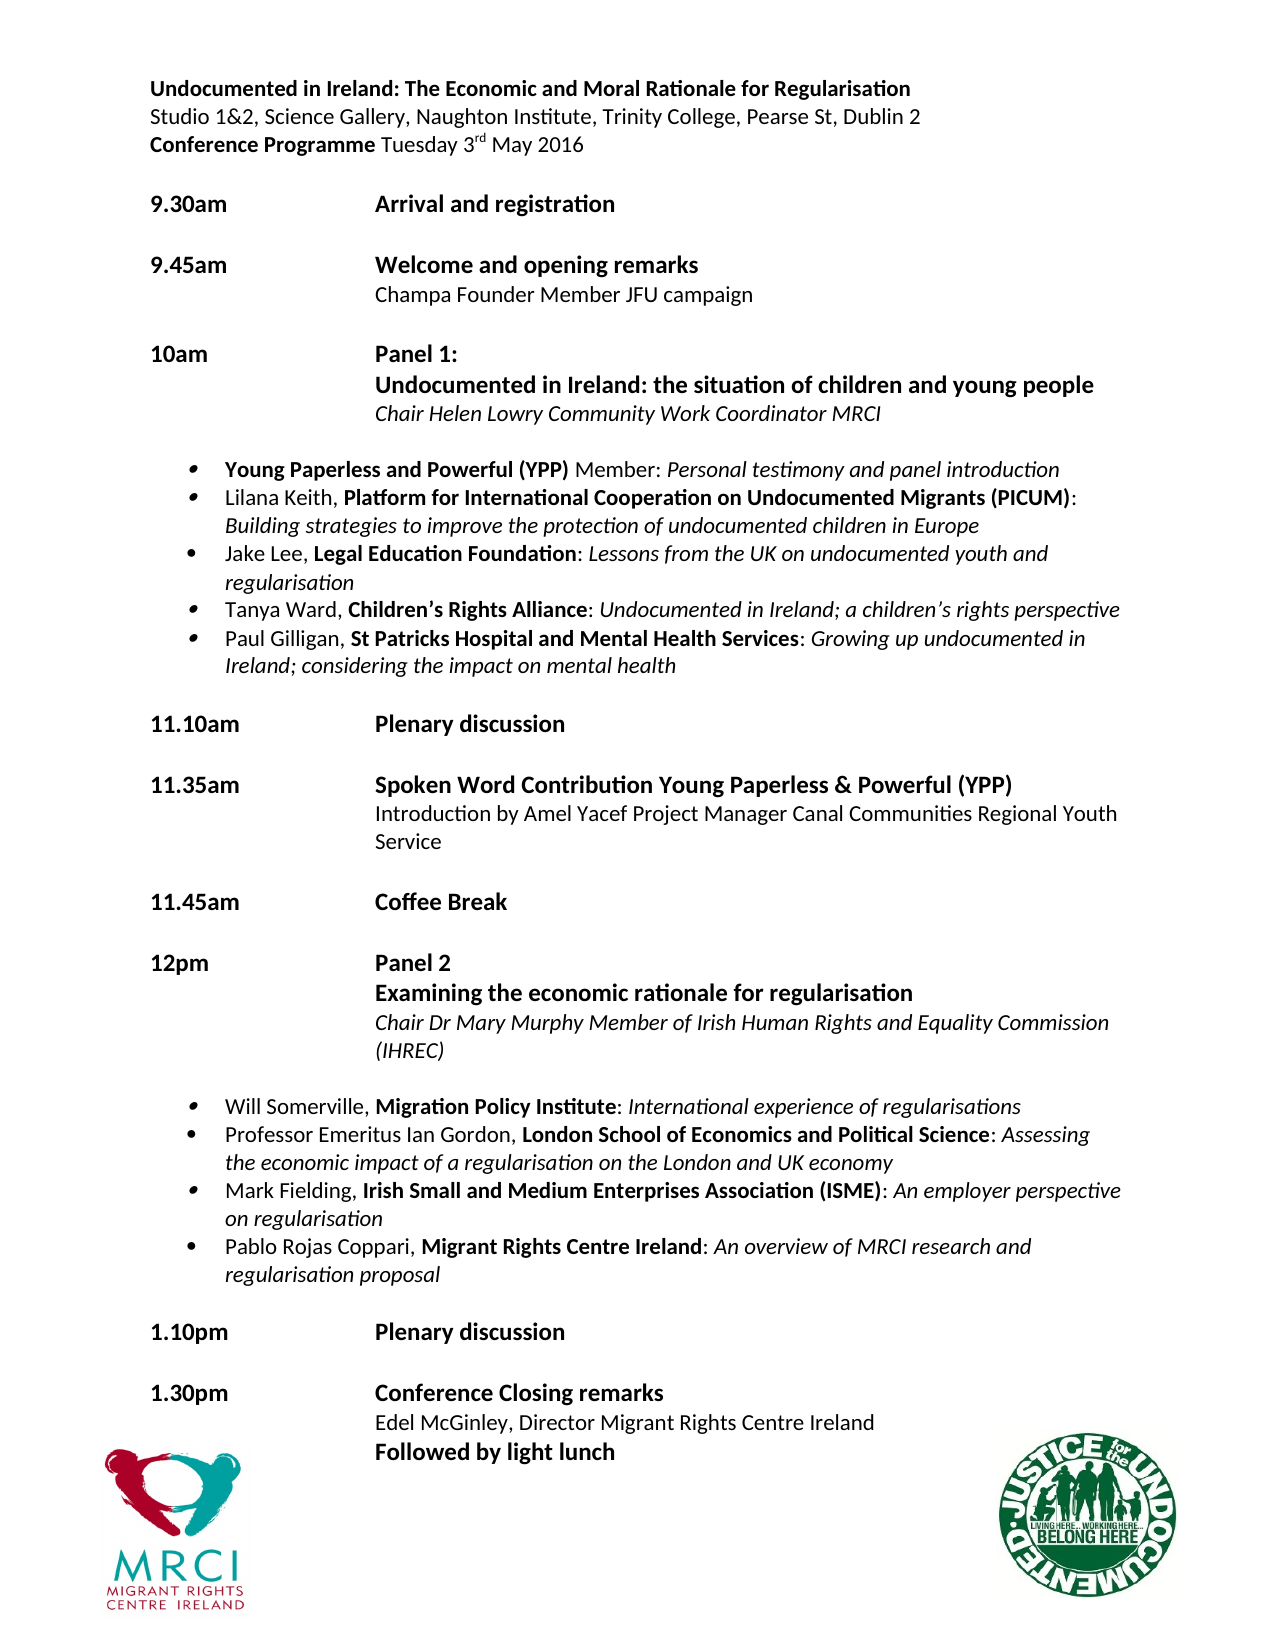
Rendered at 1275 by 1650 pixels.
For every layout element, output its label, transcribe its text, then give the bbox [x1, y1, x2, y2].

list Lilana Keith, Platform for International Cooperation on Undocumented Migrants (PICUM): Building strategies to improve the protection of undocumented children in Europe [187, 483, 1125, 539]
list Young Paperless and Powerful (YPP) Member: Personal testimony and panel introduction [187, 456, 1125, 483]
text 10am Panel 1: [150, 338, 1125, 369]
text Followed by light lunch [266, 1436, 981, 1466]
picture [996, 1430, 1178, 1599]
text 1.30pm Conference Closing remarks [150, 1377, 1125, 1408]
text 12pm Panel 2 [150, 947, 1125, 977]
text 11.45am Coffee Break [150, 886, 1125, 916]
text 11.35am Spoken Word Contribution Young Paperless & Powerful (YPP) [150, 769, 1125, 799]
text 9.30am Arrival and registration [150, 188, 1125, 219]
list Jake Lee, Legal Education Foundation: Lessons from the UK on undocumented youth and regularisation [187, 539, 1125, 596]
list Will Somerville, Migration Policy Institute: International experience of regularisations [187, 1092, 1125, 1120]
text Undocumented in Ireland: the situation of children and young people [375, 369, 1125, 399]
text Chair Dr Mary Murphy Member of Irish Human Rights and Equality Commission (IHREC) [375, 1008, 1125, 1064]
text 9.45am Welcome and opening remarks [150, 249, 1125, 280]
text 11.10am Plenary discussion [150, 708, 1125, 738]
list Pablo Rojas Coppari, Migrant Rights Centre Ireland: An overview of MRCI research and regularisation proposal [187, 1232, 1125, 1288]
text Chair Helen Lowry Community Work Coordinator MRCI [150, 399, 1125, 427]
text Examining the economic rationale for regularisation [375, 977, 1125, 1008]
list Paul Gilligan, St Patricks Hospital and Mental Health Services: Growing up undocumented in Ireland; considering the impact on mental health [187, 624, 1125, 680]
text Introduction by Amel Yacef Project Manager Canal Communities Regional Youth Service [375, 799, 1125, 855]
text Edel McGinley, Director Migrant Rights Centre Ireland [150, 1408, 1125, 1436]
list Tanya Ward, Children’s Rights Alliance: Undocumented in Ireland; a children’s rights perspective [187, 596, 1125, 624]
text 1.10pm Plenary discussion [150, 1316, 1125, 1347]
picture [99, 1441, 253, 1619]
list Mark Fielding, Irish Small and Medium Enterprises Association (ISME): An employer perspective on regularisation [187, 1176, 1125, 1232]
text Champa Founder Member JFU campaign [150, 280, 1125, 308]
list Professor Emeritus Ian Gordon, London School of Economics and Political Science: Assessing the economic impact of a regularisation on the London and UK economy [187, 1120, 1125, 1176]
